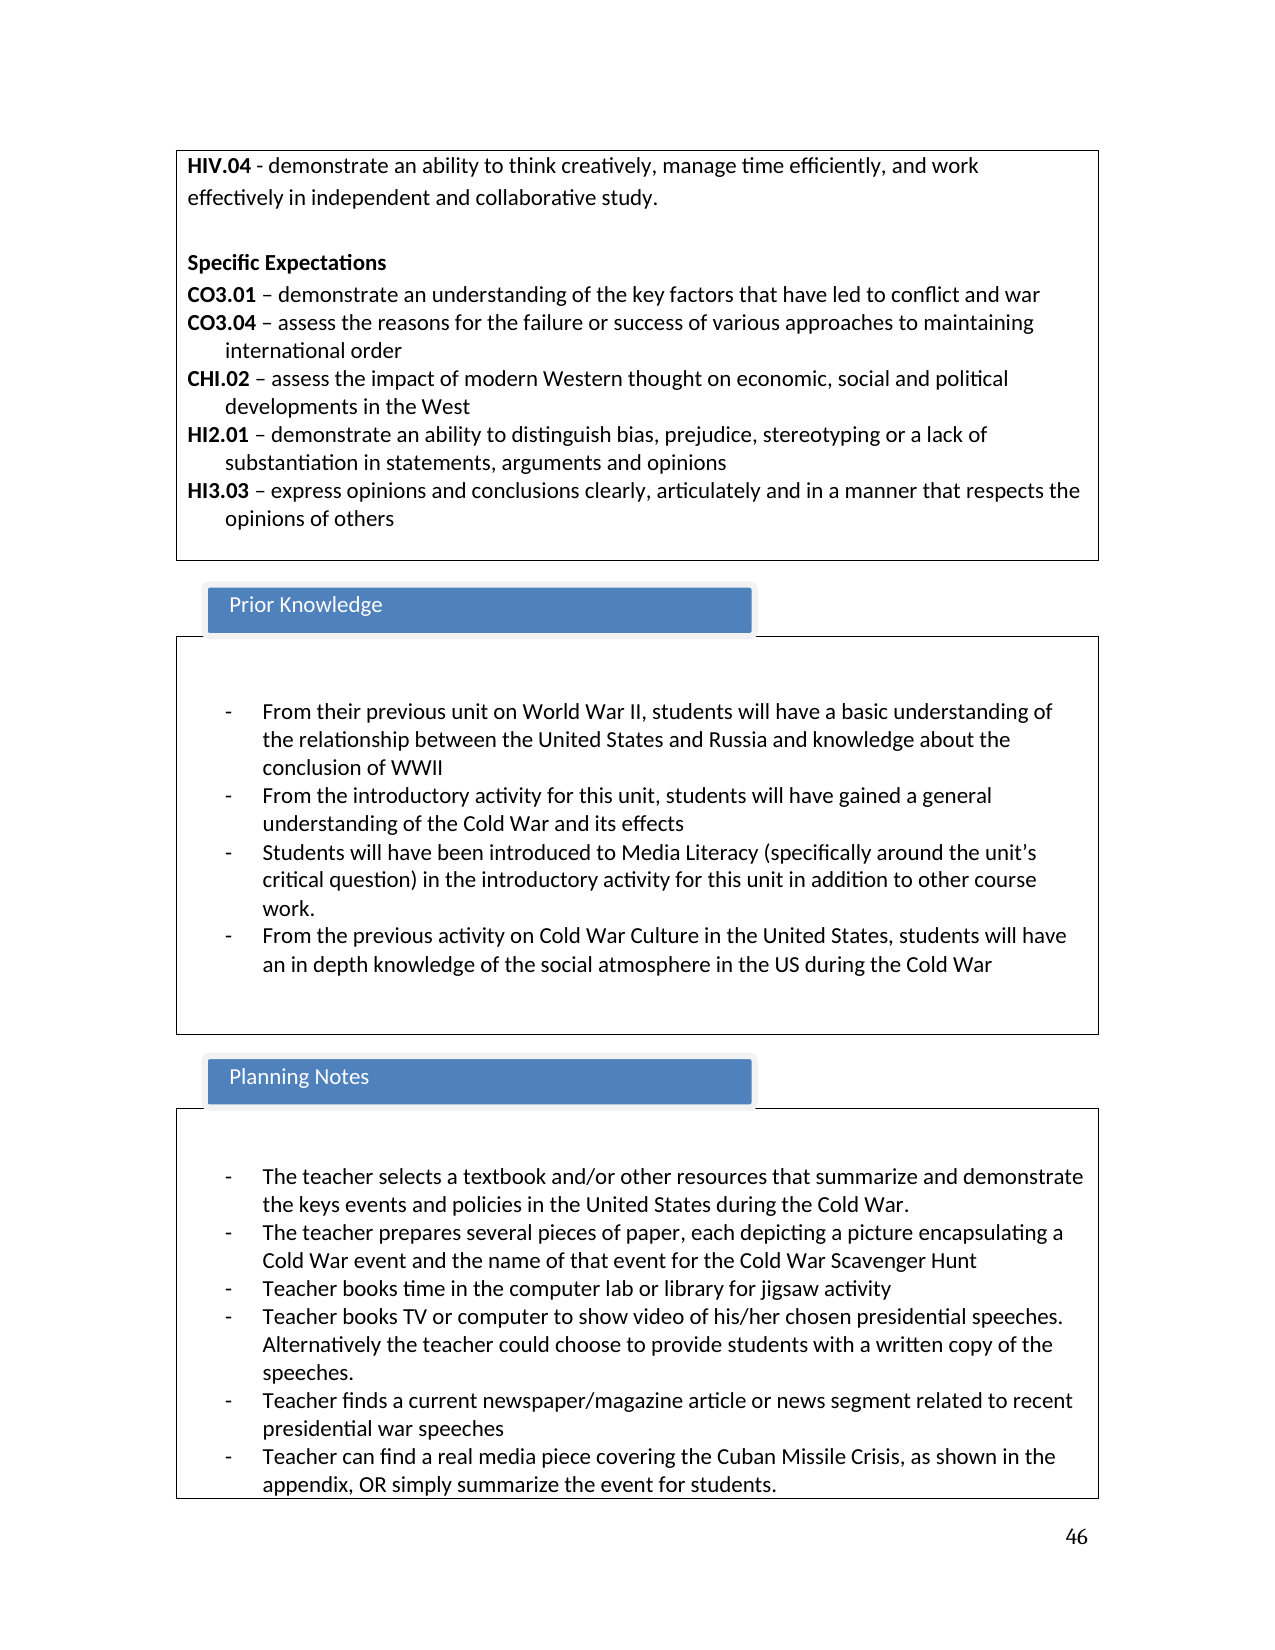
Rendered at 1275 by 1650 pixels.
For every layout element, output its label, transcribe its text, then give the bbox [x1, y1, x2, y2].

table_cell [176, 561, 1099, 636]
table_cell [176, 1035, 1099, 1108]
table_cell From their previous unit on World War II, students will have a basic understanding of the relationship between the United States and Russia and knowledge about the conclusion of WWII From the introductory activity for this unit, students will have gained a general understanding of the Cold War and its effects Students will have been introduced to Media Literacy (specifically around the unit’s critical question) in the introductory activity for this unit in addition to other course work. From the previous activity on Cold War Culture in the United States, students will have an in depth knowledge of the social atmosphere in the US during the Cold War [177, 637, 1098, 1034]
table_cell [177, 151, 1098, 560]
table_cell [177, 1109, 1098, 1498]
